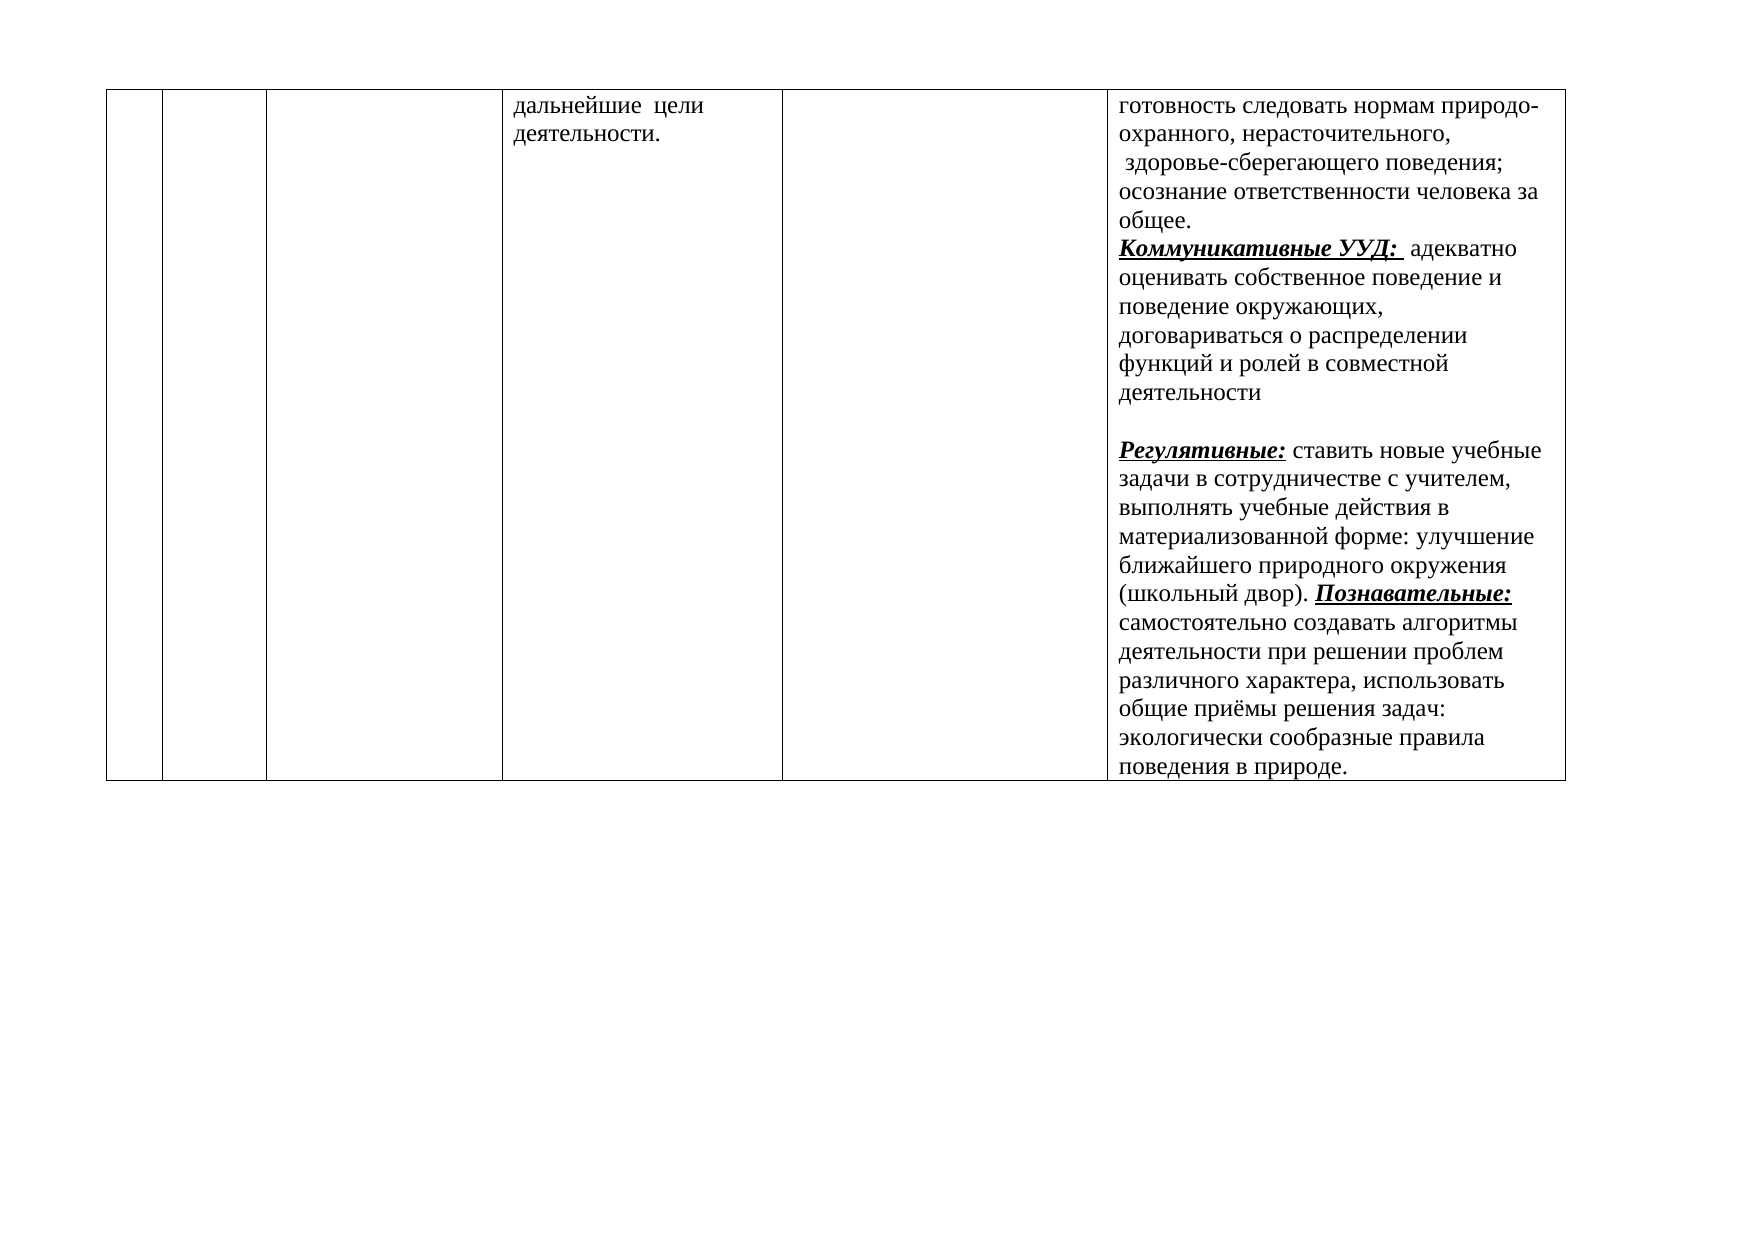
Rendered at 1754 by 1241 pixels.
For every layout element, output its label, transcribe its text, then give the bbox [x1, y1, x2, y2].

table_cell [1108, 90, 1565, 780]
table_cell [267, 90, 502, 780]
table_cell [503, 90, 782, 780]
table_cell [783, 90, 1107, 780]
table_cell 6 [107, 90, 162, 780]
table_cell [163, 90, 266, 780]
